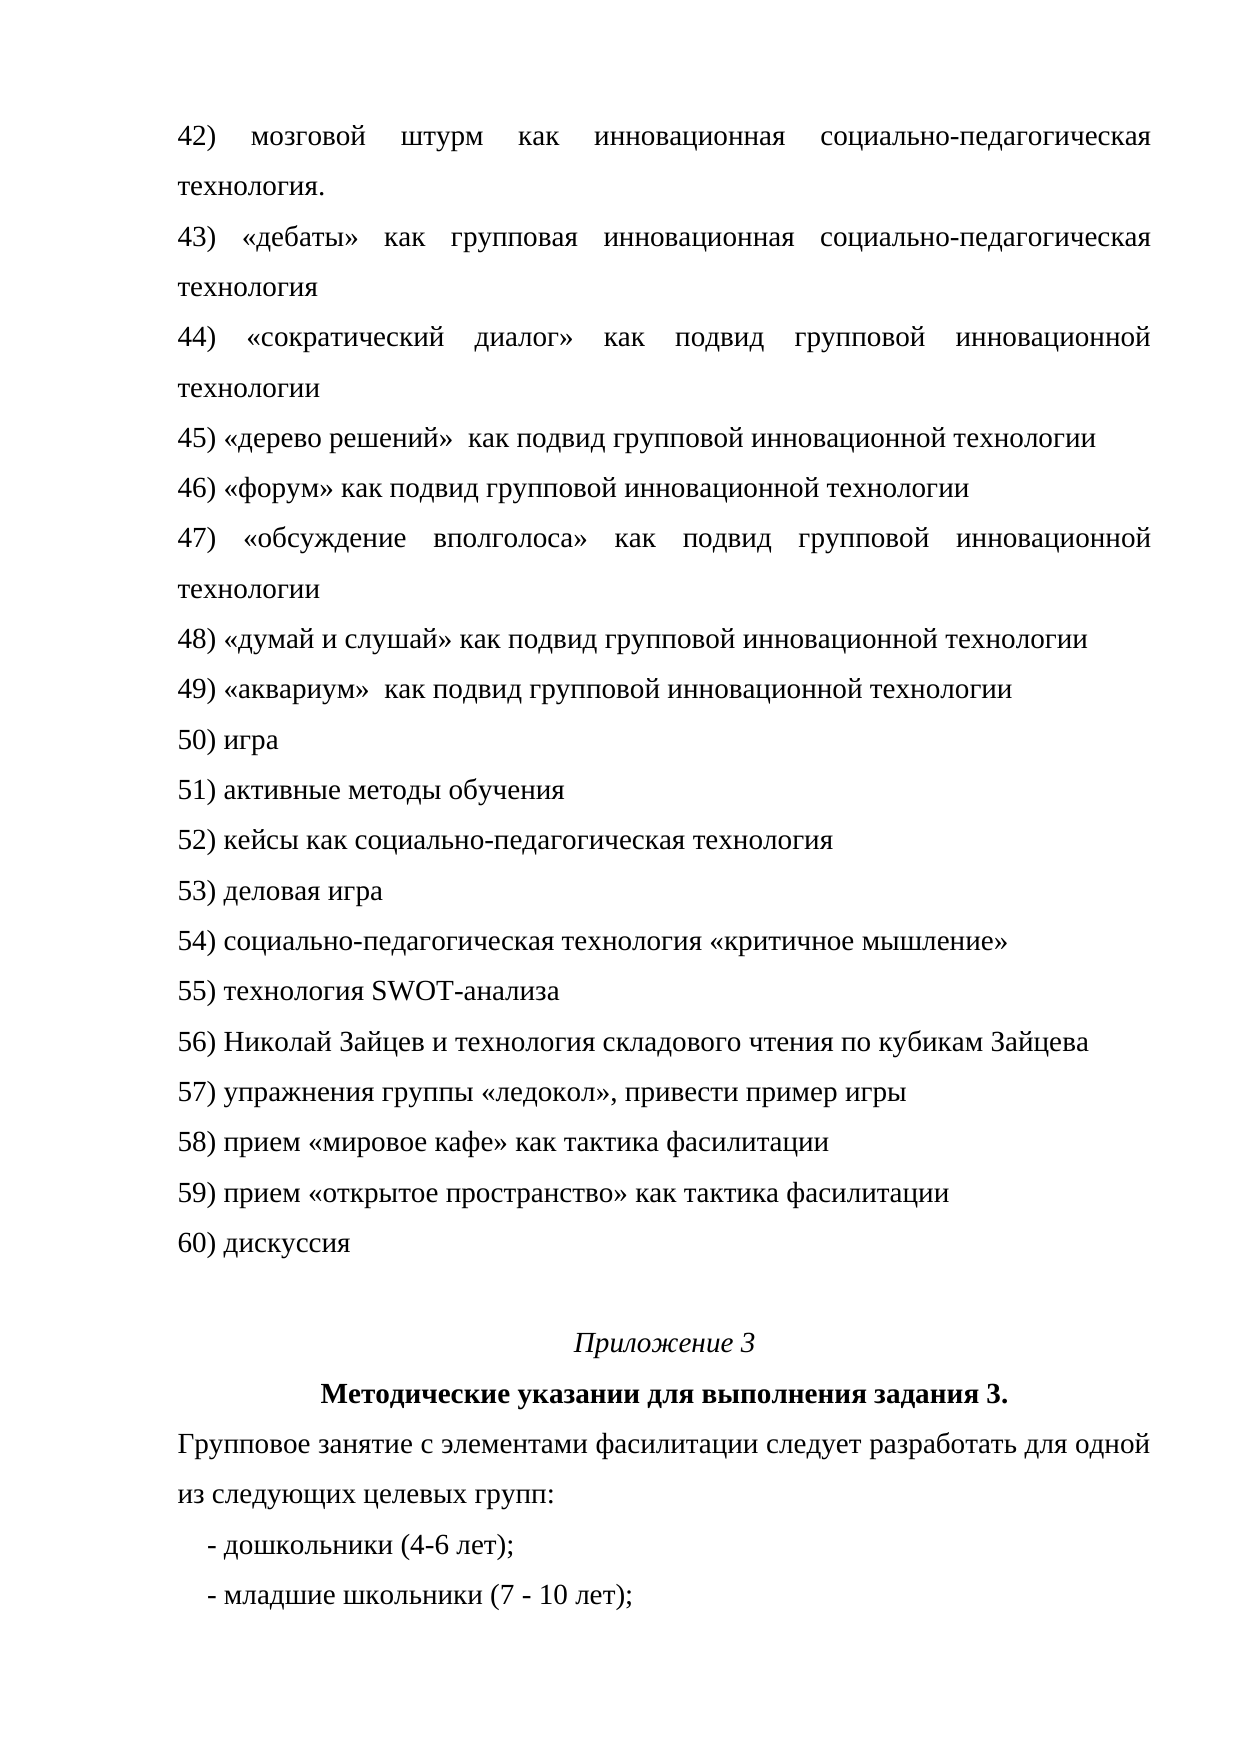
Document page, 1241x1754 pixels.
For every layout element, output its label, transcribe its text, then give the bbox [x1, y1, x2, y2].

text 43) «дебаты» как групповая инновационная социально-педагогическая технология [177, 219, 1152, 303]
text 48) «думай и слушай» как подвид групповой инновационной технологии [177, 621, 1152, 655]
text 58) прием «мировое кафе» как тактика фасилитации [177, 1124, 1152, 1158]
text 51) активные методы обучения [177, 772, 1152, 806]
text 57) упражнения группы «ледокол», привести пример игры [177, 1074, 1152, 1108]
text 53) деловая игра [177, 873, 1152, 906]
text 46) «форум» как подвид групповой инновационной технологии [177, 470, 1152, 504]
text 60) дискуссия [177, 1225, 1152, 1258]
text 59) прием «открытое пространство» как тактика фасилитации [177, 1175, 1152, 1208]
text 52) кейсы как социально-педагогическая технология [177, 822, 1152, 856]
text 47) «обсуждение вполголоса» как подвид групповой инновационной технологии [177, 521, 1152, 604]
text 54) социально-педагогическая технология «критичное мышление» [177, 923, 1152, 957]
text 56) Николай Зайцев и технология складового чтения по кубикам Зайцева [177, 1024, 1152, 1057]
text - младшие школьники (7 - 10 лет); [207, 1577, 1152, 1611]
text Приложение 3 [177, 1326, 1152, 1359]
text 49) «аквариум» как подвид групповой инновационной технологии [177, 672, 1152, 705]
text - дошкольники (4-6 лет); [207, 1527, 1152, 1560]
text Методические указании для выполнения задания 3. [177, 1376, 1152, 1409]
text 44) «сократический диалог» как подвид групповой инновационной технологии [177, 319, 1152, 403]
text 55) технология SWOT-анализа [177, 973, 1152, 1007]
text 50) игра [177, 722, 1152, 755]
text Групповое занятие с элементами фасилитации следует разработать для одной из следующих целевых групп: [177, 1426, 1152, 1510]
text 42) мозговой штурм как инновационная социально-педагогическая технология. [177, 118, 1152, 202]
text 45) «дерево решений» как подвид групповой инновационной технологии [177, 420, 1152, 453]
